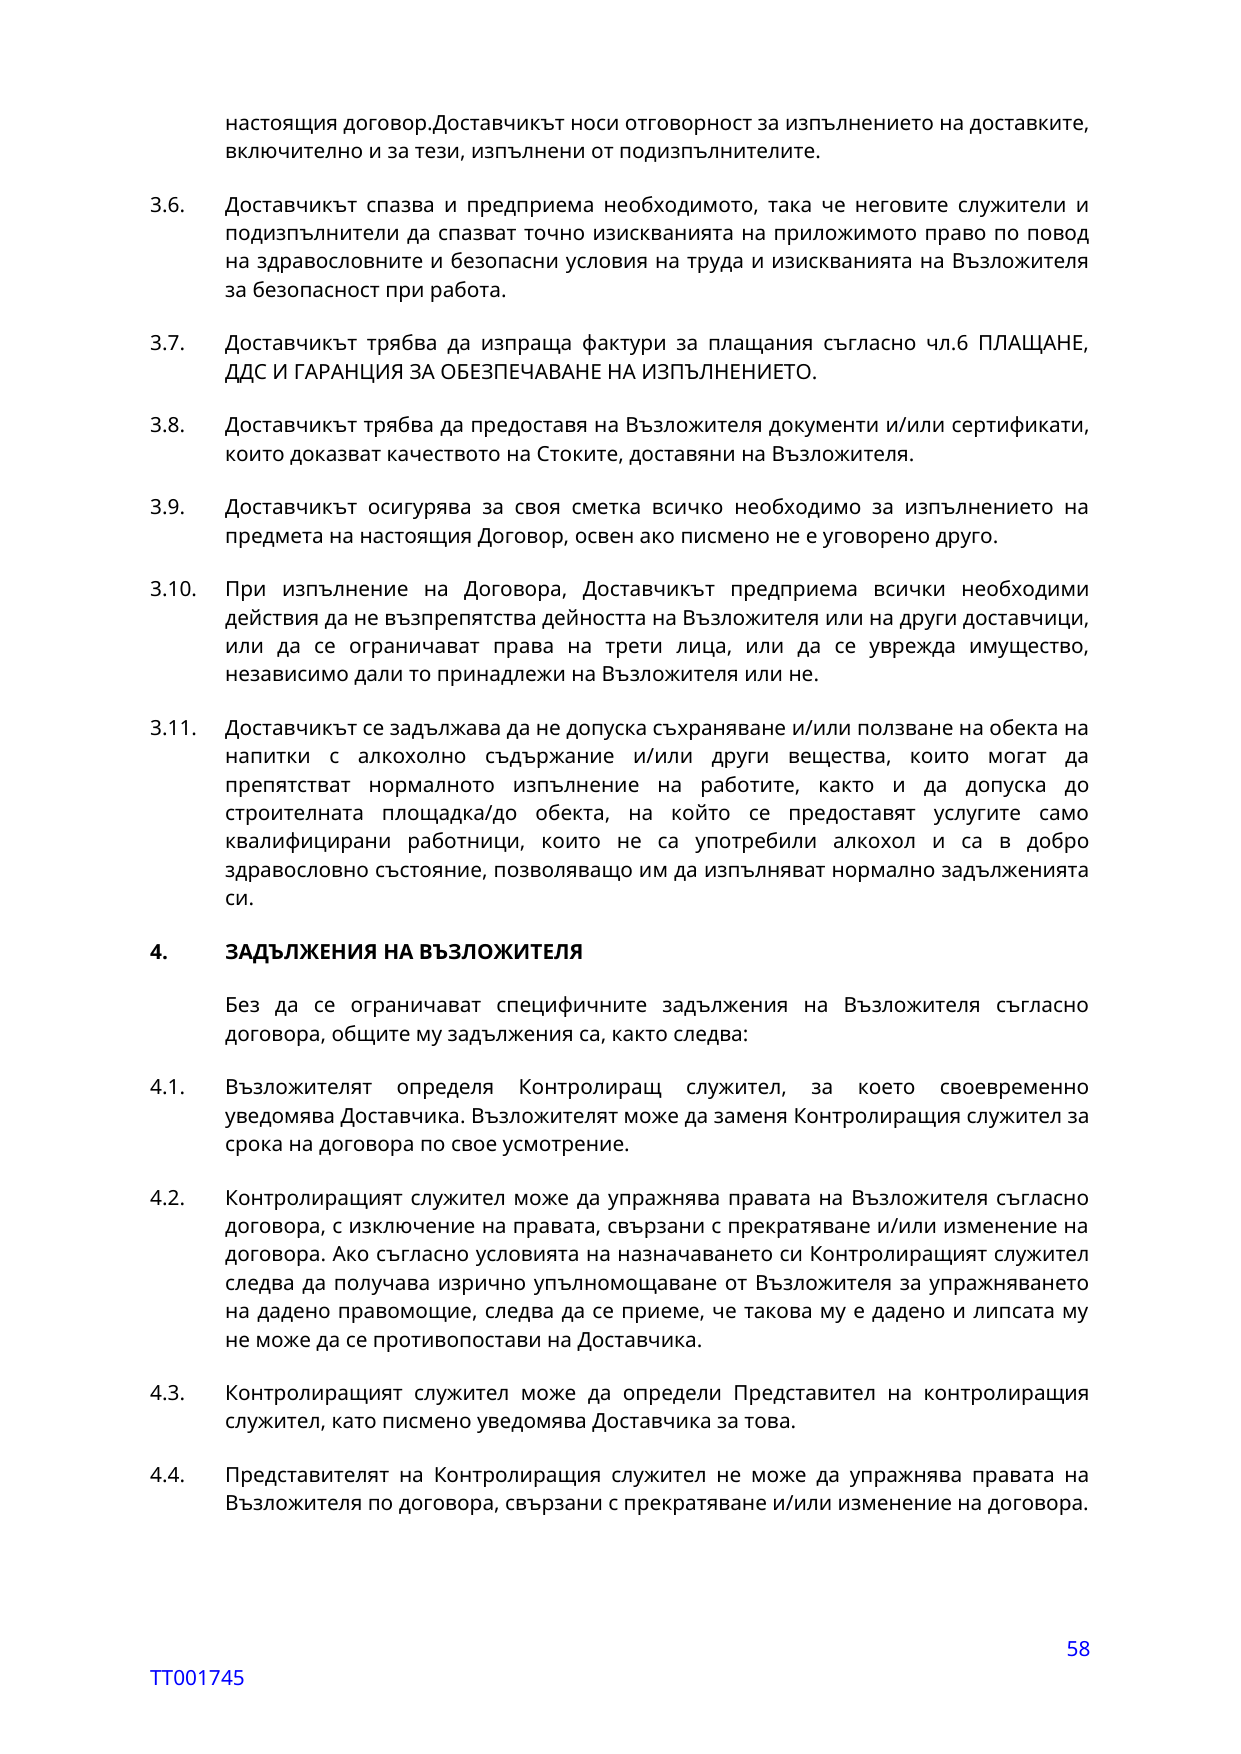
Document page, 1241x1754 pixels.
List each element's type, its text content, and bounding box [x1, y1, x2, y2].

list Контролиращият служител може да упражнява правата на Възложителя съгласно договора, с изключение на правата, свързани с прекратяване и/или изменение на договора. Ако съгласно условията на назначаването си Контролиращият служител следва да получава изрично упълномощаване от Възложителя за упражняването на дадено правомощие, следва да се приеме, че такова му е дадено и липсата му не може да се противопостави на Доставчика. [150, 1183, 1090, 1353]
list ЗАДЪЛЖЕНИЯ НА ВЪЗЛОЖИТЕЛЯ [150, 937, 1090, 965]
list Доставчикът спазва и предприема необходимото, така че неговите служители и подизпълнители да спазват точно изискванията на приложимото право по повод на здравословните и безопасни условия на труда и изискванията на Възложителя за безопасност при работа. [150, 190, 1090, 303]
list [150, 108, 1090, 165]
list Доставчикът трябва да предоставя на Възложителя документи и/или сертификати, които доказват качеството на Стоките, доставяни на Възложителя. [150, 410, 1090, 467]
list При изпълнение на Договора, Доставчикът предприема всички необходими действия да не възпрепятства дейността на Възложителя или на други доставчици, или да се ограничават права на трети лица, или да се уврежда имущество, независимо дали то принадлежи на Възложителя или не. [150, 574, 1090, 688]
list Контролиращият служител може да определи Представител на контролиращия служител, като писмено уведомява Доставчика за това. [150, 1378, 1090, 1435]
list Доставчикът осигурява за своя сметка всичко необходимо за изпълнението на предмета на настоящия Договор, освен ако писмено не е уговорено друго. [150, 492, 1090, 549]
list Доставчикът трябва да изпраща фактури за плащания съгласно чл.6 ПЛАЩАНЕ, ДДС И ГАРАНЦИЯ ЗА ОБЕЗПЕЧАВАНЕ НА ИЗПЪЛНЕНИЕТО. [150, 328, 1090, 385]
list Възложителят определя Контролиращ служител, за което своевременно уведомява Доставчика. Възложителят може да заменя Контролиращия служител за срока на договора по свое усмотрение. [150, 1072, 1090, 1158]
list Доставчикът се задължава да не допуска съхраняване и/или ползване на обекта на напитки с алкохолно съдържание и/или други вещества, които могат да препятстват нормалното изпълнение на работите, както и да допуска до строителната площадка/до обекта, на който се предоставят услугите само квалифицирани работници, които не са употребили алкохол и са в добро здравословно състояние, позволяващо им да изпълняват нормално задълженията си. [150, 713, 1090, 912]
text Без да се ограничават специфичните задължения на Възложителя съгласно договора, общите му задължения са, както следва: [225, 990, 1090, 1047]
list Представителят на Контролиращия служител не може да упражнява правата на Възложителя по договора, свързани с прекратяване и/или изменение на договора. [150, 1460, 1090, 1517]
